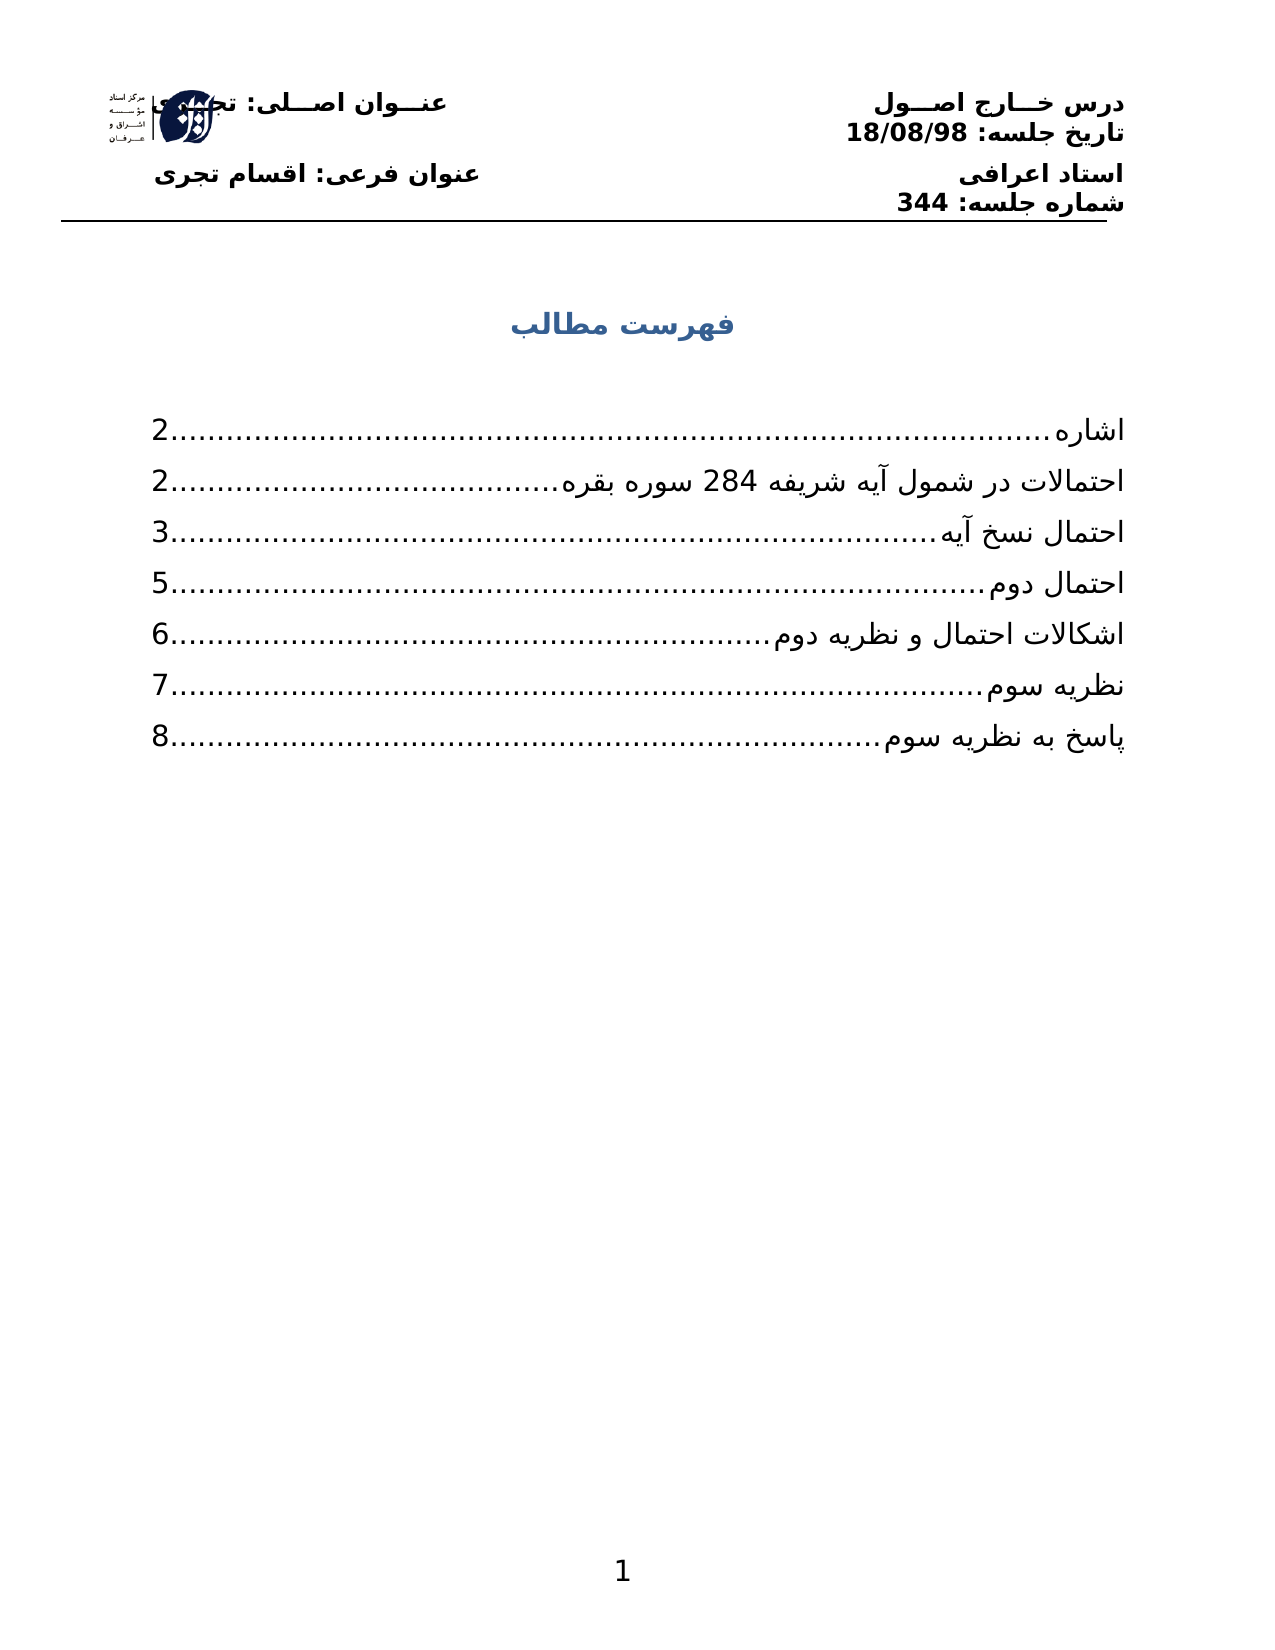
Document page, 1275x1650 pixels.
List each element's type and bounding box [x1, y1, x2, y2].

picture [102, 86, 215, 146]
